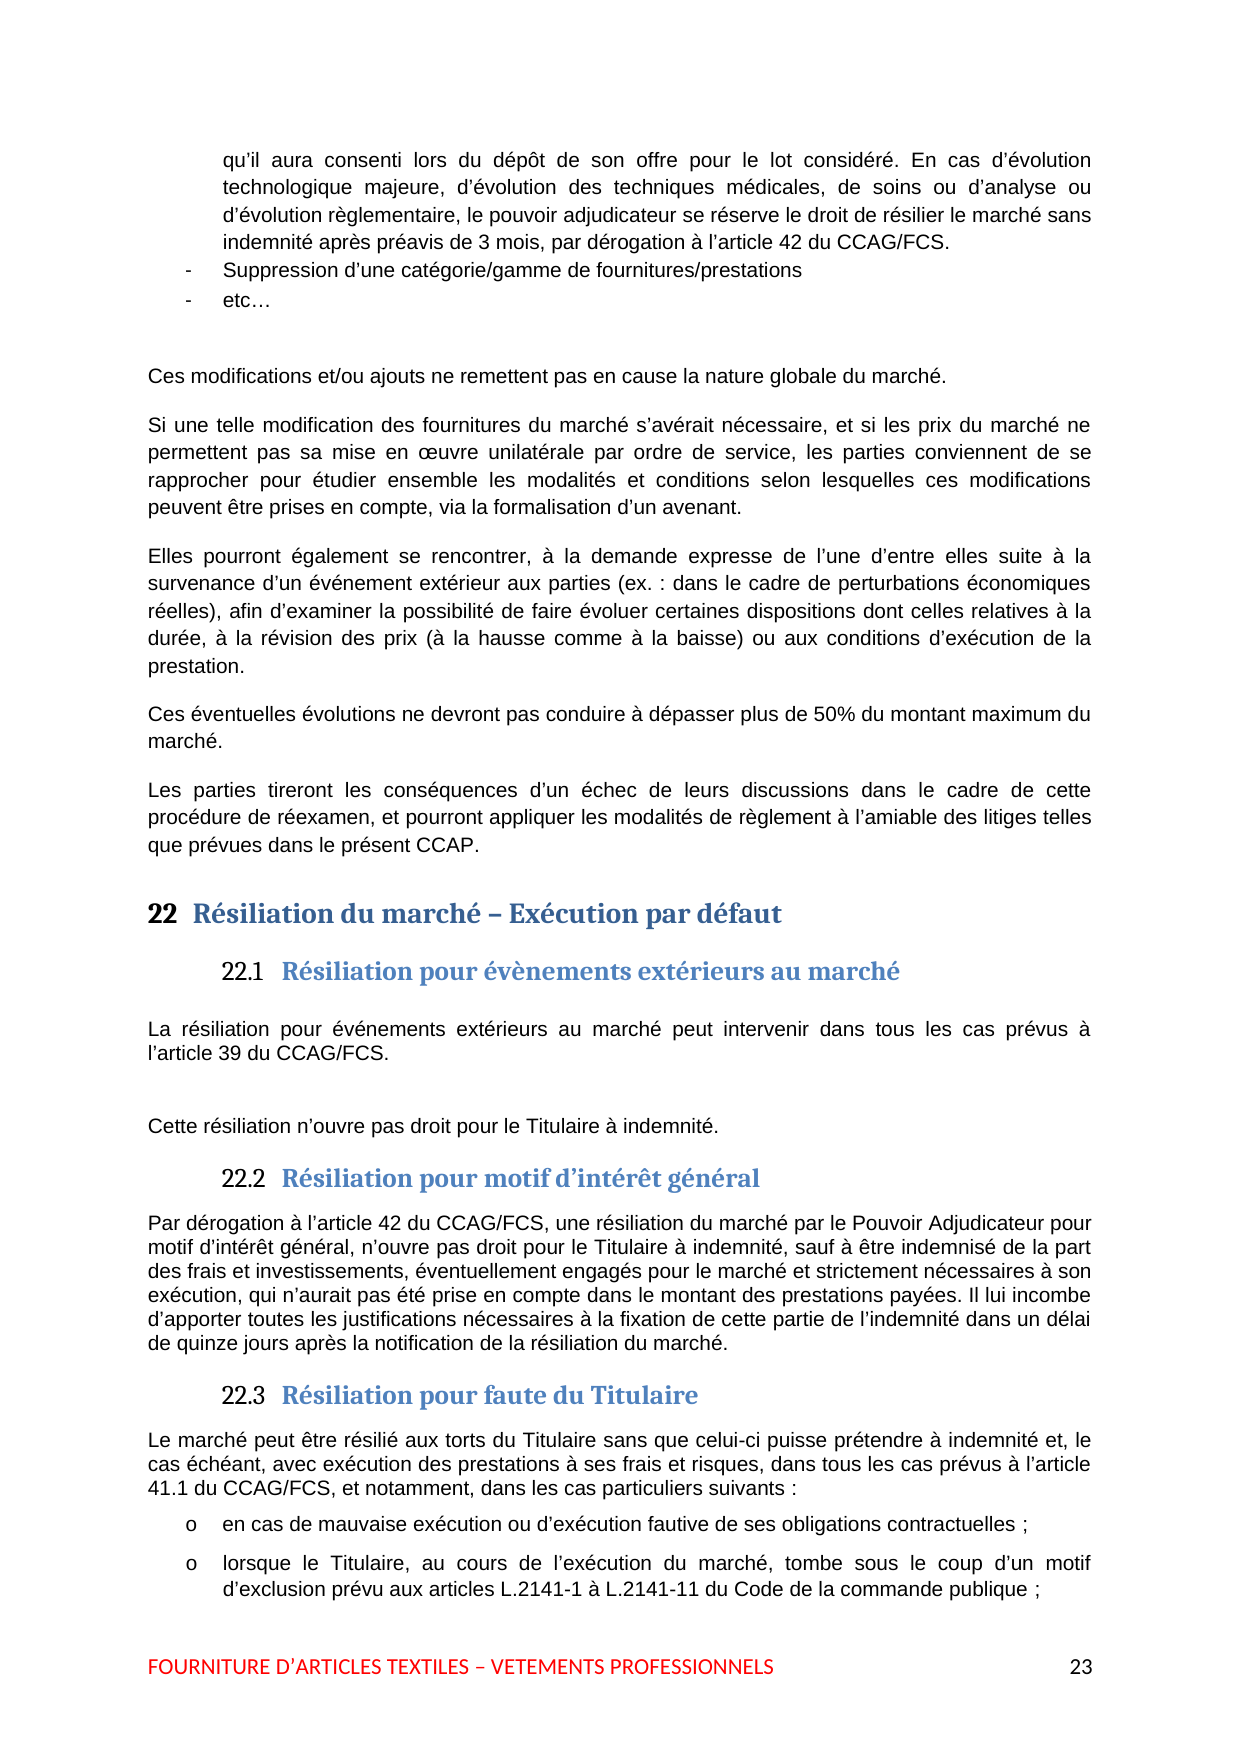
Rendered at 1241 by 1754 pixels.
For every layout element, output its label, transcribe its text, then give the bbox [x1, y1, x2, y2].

text Si une telle modification des fournitures du marché s’avérait nécessaire, et si les prix du marché ne permettent pas sa mise en œuvre unilatérale par ordre de service, les parties conviennent de se rapprocher pour étudier ensemble les modalités et conditions selon lesquelles ces modifications peuvent être prises en compte, via la formalisation d’un avenant. [148, 413, 1093, 519]
text Ces éventuelles évolutions ne devront pas conduire à dépasser plus de 50% du montant maximum du marché. [148, 702, 1093, 753]
text Les parties tireront les conséquences d’un échec de leurs discussions dans le cadre de cette procédure de réexamen, et pourront appliquer les modalités de règlement à l’amiable des litiges telles que prévues dans le présent CCAP. [148, 778, 1093, 857]
subtitle Résiliation pour évènements extérieurs au marché [222, 956, 1093, 987]
text Elles pourront également se rencontrer, à la demande expresse de l’une d’entre elles suite à la survenance d’un événement extérieur aux parties (ex. : dans le cadre de perturbations économiques réelles), afin d’examiner la possibilité de faire évoluer certaines dispositions dont celles relatives à la durée, à la révision des prix (à la hausse comme à la baisse) ou aux conditions d’exécution de la prestation. [148, 543, 1093, 677]
text Cette résiliation n’ouvre pas droit pour le Titulaire à indemnité. [148, 1114, 1093, 1138]
text La résiliation pour événements extérieurs au marché peut intervenir dans tous les cas prévus à l’article 39 du CCAG/FCS. [148, 1017, 1093, 1065]
text Ces modifications et/ou ajouts ne remettent pas en cause la nature globale du marché. [148, 364, 1093, 388]
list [185, 148, 1093, 254]
list lorsque le Titulaire, au cours de l’exécution du marché, tombe sous le coup d’un motif d’exclusion prévu aux articles L.2141-1 à L.2141-11 du Code de la commande publique ; [185, 1551, 1093, 1600]
text Par dérogation à l’article 42 du CCAG/FCS, une résiliation du marché par le Pouvoir Adjudicateur pour motif d’intérêt général, n’ouvre pas droit pour le Titulaire à indemnité, sauf à être indemnisé de la part des frais et investissements, éventuellement engagés pour le marché et strictement nécessaires à son exécution, qui n’aurait pas été prise en compte dans le montant des prestations payées. Il lui incombe d’apporter toutes les justifications nécessaires à la fixation de cette partie de l’indemnité dans un délai de quinze jours après la notification de la résiliation du marché. [148, 1211, 1093, 1355]
subtitle Résiliation pour faute du Titulaire [222, 1380, 1093, 1411]
list Suppression d’une catégorie/gamme de fournitures/prestations [185, 258, 1093, 283]
subtitle Résiliation pour motif d’intérêt général [222, 1163, 1093, 1194]
list en cas de mauvaise exécution ou d’exécution fautive de ses obligations contractuelles ; [185, 1512, 1093, 1538]
subtitle Résiliation du marché – Exécution par défaut [148, 898, 1093, 931]
text Le marché peut être résilié aux torts du Titulaire sans que celui-ci puisse prétendre à indemnité et, le cas échéant, avec exécution des prestations à ses frais et risques, dans tous les cas prévus à l’article 41.1 du CCAG/FCS, et notamment, dans les cas particuliers suivants : [148, 1428, 1093, 1500]
list etc… [185, 287, 1093, 312]
